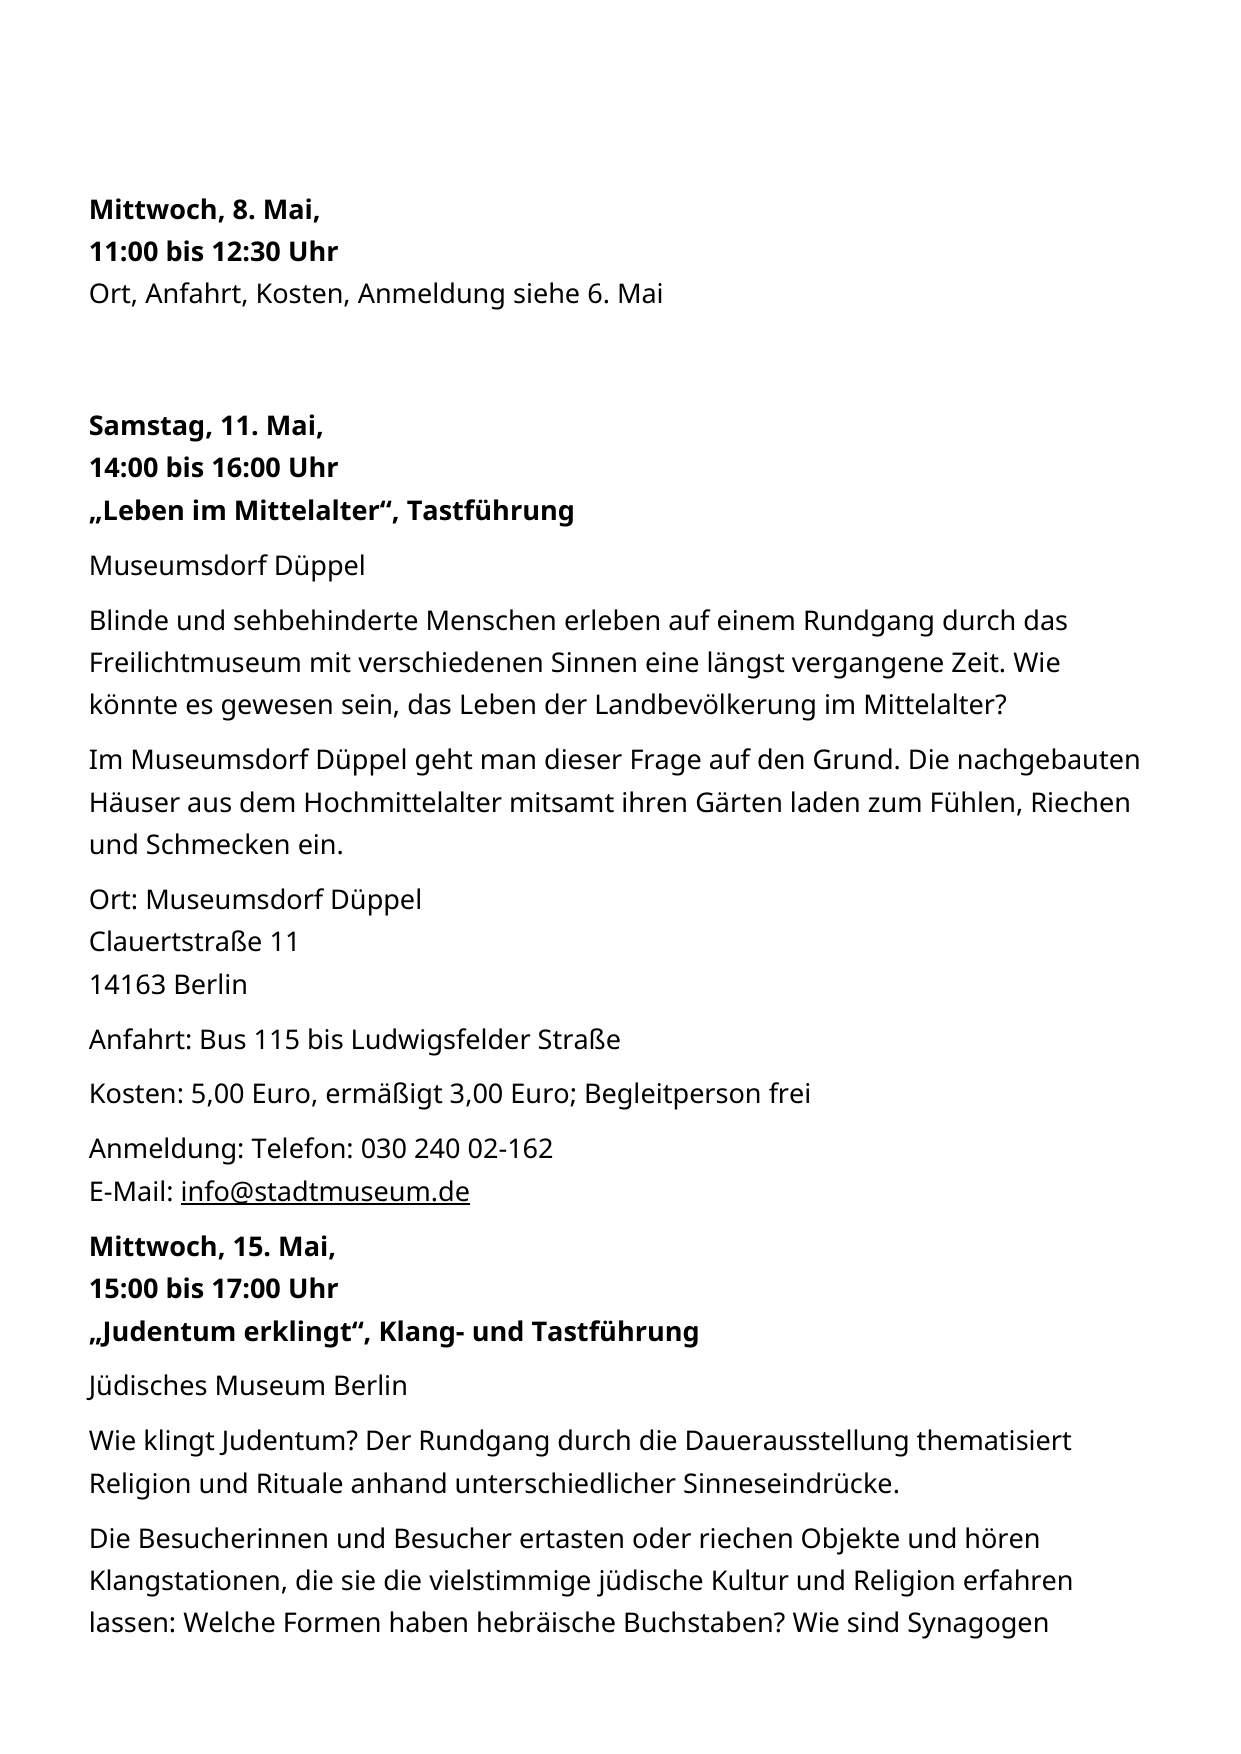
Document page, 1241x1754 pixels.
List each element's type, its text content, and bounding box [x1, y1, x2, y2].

text Ort: Museumsdorf Düppel Clauertstraße 11 14163 Berlin [89, 880, 1152, 1002]
text Anfahrt: Bus 115 bis Ludwigsfelder Straße [89, 1020, 1152, 1057]
text Museumsdorf Düppel [89, 546, 1152, 583]
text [89, 1519, 1152, 1641]
text Blinde und sehbehinderte Menschen erleben auf einem Rundgang durch das Freilichtmuseum mit verschiedenen Sinnen eine längst vergangene Zeit. Wie könnte es gewesen sein, das Leben der Landbevölkerung im Mittelalter? [89, 601, 1152, 723]
text Jüdisches Museum Berlin [89, 1367, 1152, 1404]
text Wie klingt Judentum? Der Rundgang durch die Dauerausstellung thematisiert Religion und Rituale anhand unterschiedlicher Sinneseindrücke. [89, 1422, 1152, 1501]
text Mittwoch, 8. Mai, 11:00 bis 12:30 Uhr [89, 148, 1152, 269]
text Anmeldung: Telefon: 030 240 02-162 E-Mail: info@stadtmuseum.de [89, 1130, 1152, 1209]
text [89, 275, 1152, 312]
text Im Museumsdorf Düppel geht man dieser Frage auf den Grund. Die nachgebauten Häuser aus dem Hochmittelalter mitsamt ihren Gärten laden zum Fühlen, Riechen und Schmecken ein. [89, 741, 1152, 862]
text Samstag, 11. Mai, 14:00 bis 16:00 Uhr „Leben im Mittelalter“, Tastführung [89, 406, 1152, 528]
text Kosten: 5,00 Euro, ermäßigt 3,00 Euro; Begleitperson frei [89, 1075, 1152, 1112]
text Mittwoch, 15. Mai, 15:00 bis 17:00 Uhr „Judentum erklingt“, Klang- und Tastführung [89, 1227, 1152, 1349]
